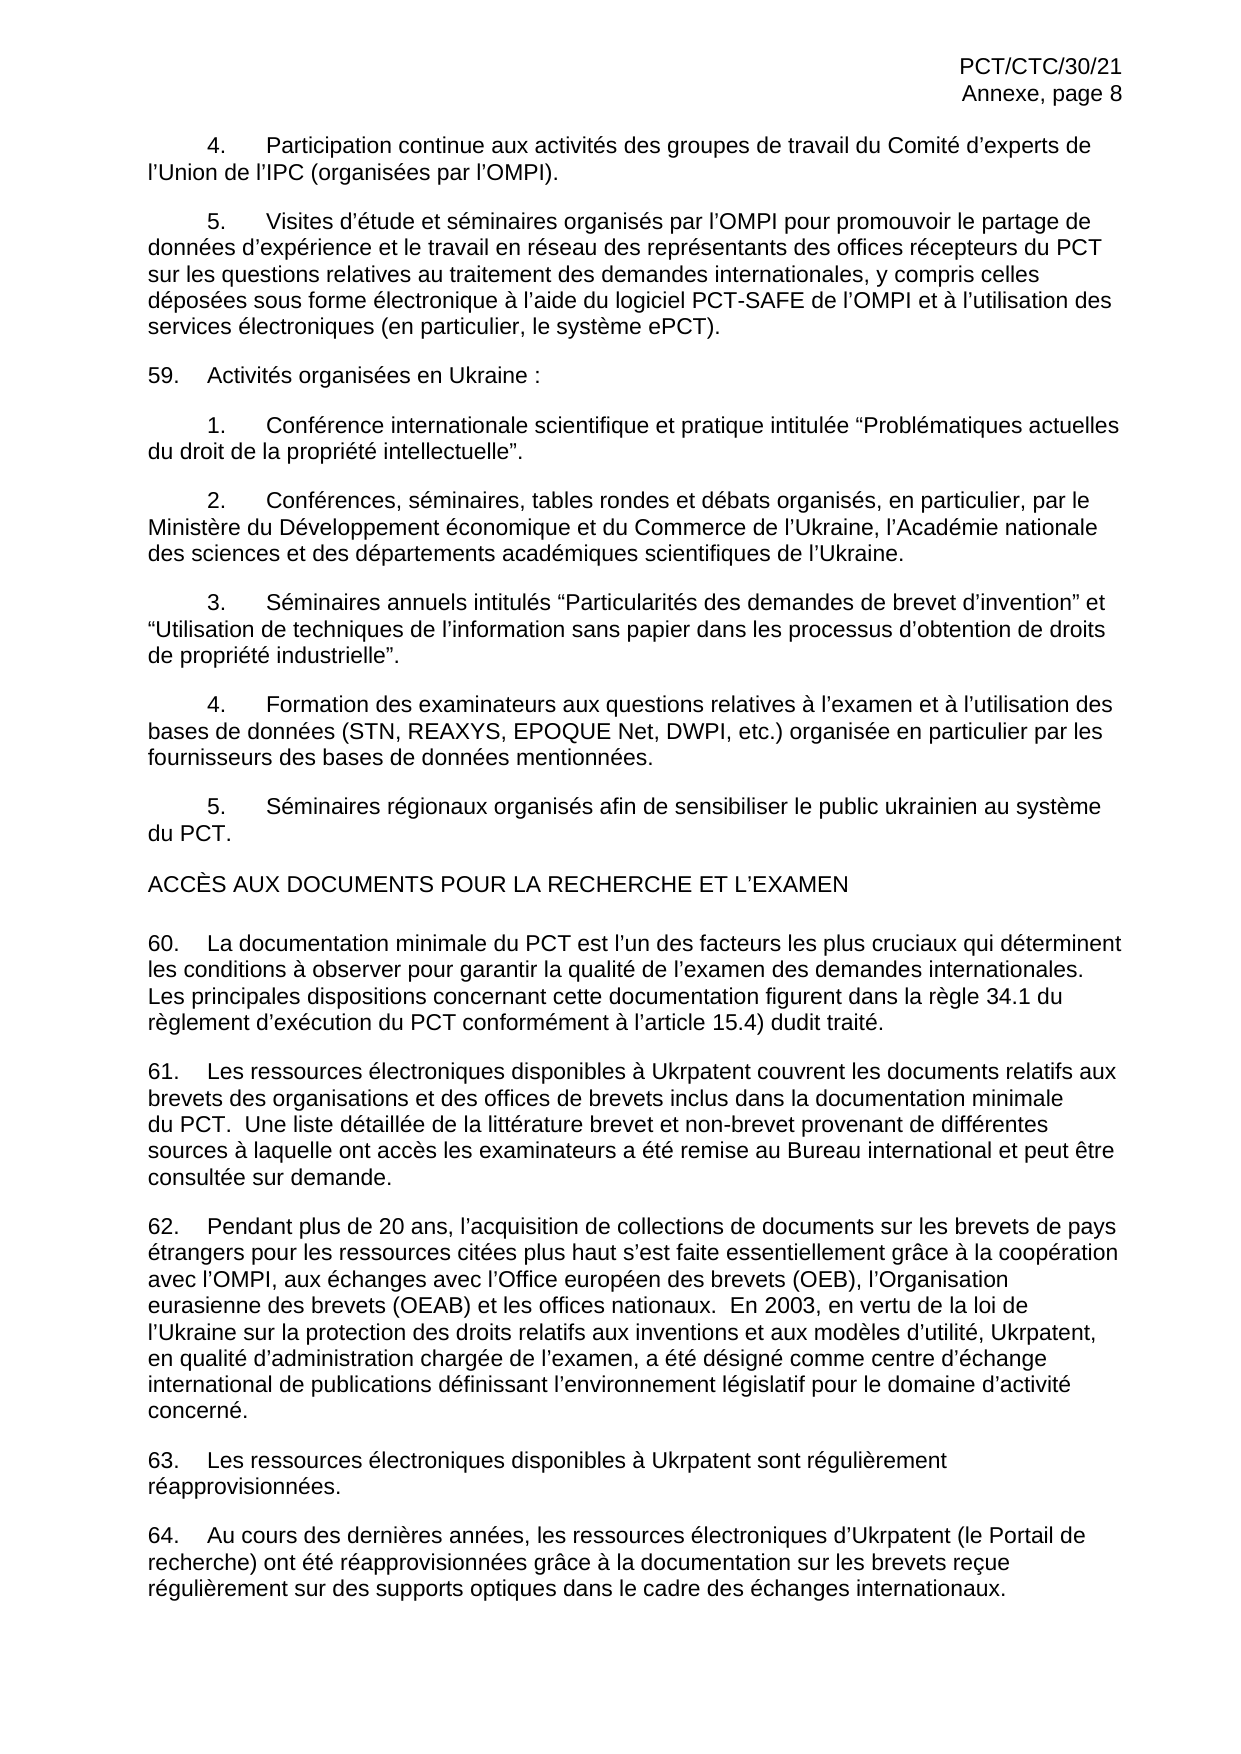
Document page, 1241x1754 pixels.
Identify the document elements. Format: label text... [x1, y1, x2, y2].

list 1. Conférence internationale scientifique et pratique intitulée “Problématiques actuelles du droit de la propriété intellectuelle”. [148, 412, 1122, 464]
text Activités organisées en Ukraine : [148, 362, 1122, 389]
list 2. Conférences, séminaires, tables rondes et débats organisés, en particulier, par le Ministère du Développement économique et du Commerce de l’Ukraine, l’Académie nationale des sciences et des départements académiques scientifiques de l’Ukraine. [148, 487, 1122, 566]
subtitle Accès aux documents pour la recherche et l’examen [148, 871, 1122, 897]
text La documentation minimale du PCT est l’un des facteurs les plus cruciaux qui déterminent les conditions à observer pour garantir la qualité de l’examen des demandes internationales. Les principales dispositions concernant cette documentation figurent dans la règle 34.1 du règlement d’exécution du PCT conformément à l’article 15.4) dudit traité. [148, 930, 1122, 1035]
list 3. Séminaires annuels intitulés “Particularités des demandes de brevet d’invention” et “Utilisation de techniques de l’information sans papier dans les processus d’obtention de droits de propriété industrielle”. [148, 589, 1122, 668]
text Les ressources électroniques disponibles à Ukrpatent sont régulièrement réapprovisionnées. [148, 1447, 1122, 1499]
text Les ressources électroniques disponibles à Ukrpatent couvrent les documents relatifs aux brevets des organisations et des offices de brevets inclus dans la documentation minimale du PCT. Une liste détaillée de la littérature brevet et non-brevet provenant de différentes sources à laquelle ont accès les examinateurs a été remise au Bureau international et peut être consultée sur demande. [148, 1058, 1122, 1190]
list 4. Participation continue aux activités des groupes de travail du Comité d’experts de l’Union de l’IPC (organisées par l’OMPI). [148, 132, 1122, 185]
text Pendant plus de 20 ans, l’acquisition de collections de documents sur les brevets de pays étrangers pour les ressources citées plus haut s’est faite essentiellement grâce à la coopération avec l’OMPI, aux échanges avec l’Office européen des brevets (OEB), l’Organisation eurasienne des brevets (OEAB) et les offices nationaux. En 2003, en vertu de la loi de l’Ukraine sur la protection des droits relatifs aux inventions et aux modèles d’utilité, Ukrpatent, en qualité d’administration chargée de l’examen, a été désigné comme centre d’échange international de publications définissant l’environnement législatif pour le domaine d’activité concerné. [148, 1213, 1122, 1424]
list 5. Visites d’étude et séminaires organisés par l’OMPI pour promouvoir le partage de données d’expérience et le travail en réseau des représentants des offices récepteurs du PCT sur les questions relatives au traitement des demandes internationales, y compris celles déposées sous forme électronique à l’aide du logiciel PCT-SAFE de l’OMPI et à l’utilisation des services électroniques (en particulier, le système ePCT). [148, 208, 1122, 339]
list 5. Séminaires régionaux organisés afin de sensibiliser le public ukrainien au système du PCT. [148, 793, 1122, 846]
text Au cours des dernières années, les ressources électroniques d’Ukrpatent (le Portail de recherche) ont été réapprovisionnées grâce à la documentation sur les brevets reçue régulièrement sur des supports optiques dans le cadre des échanges internationaux. [148, 1522, 1122, 1601]
list 4. Formation des examinateurs aux questions relatives à l’examen et à l’utilisation des bases de données (STN, REAXYS, EPOQUE Net, DWPI, etc.) organisée en particulier par les fournisseurs des bases de données mentionnées. [148, 691, 1122, 770]
